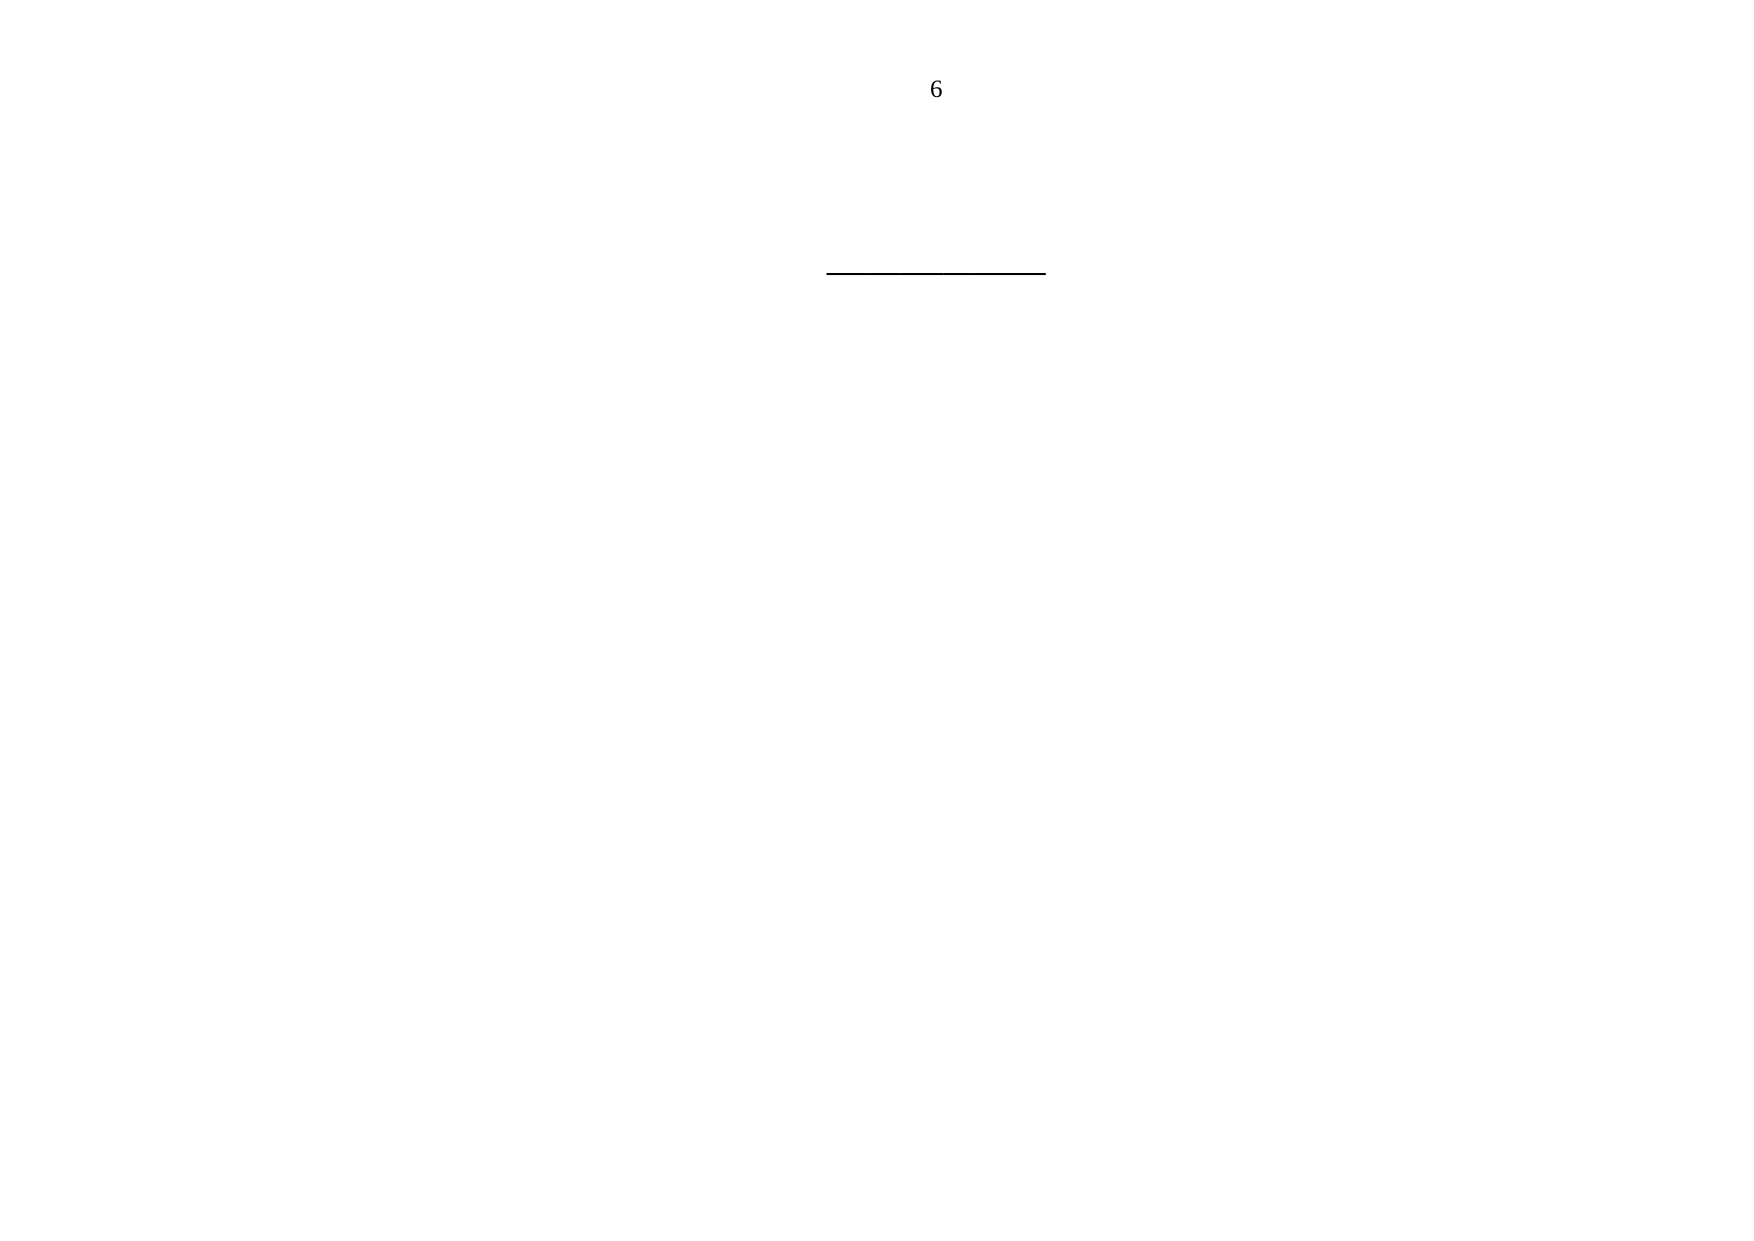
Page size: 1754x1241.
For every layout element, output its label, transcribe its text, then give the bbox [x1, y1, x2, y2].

text _______________ [177, 244, 1695, 278]
